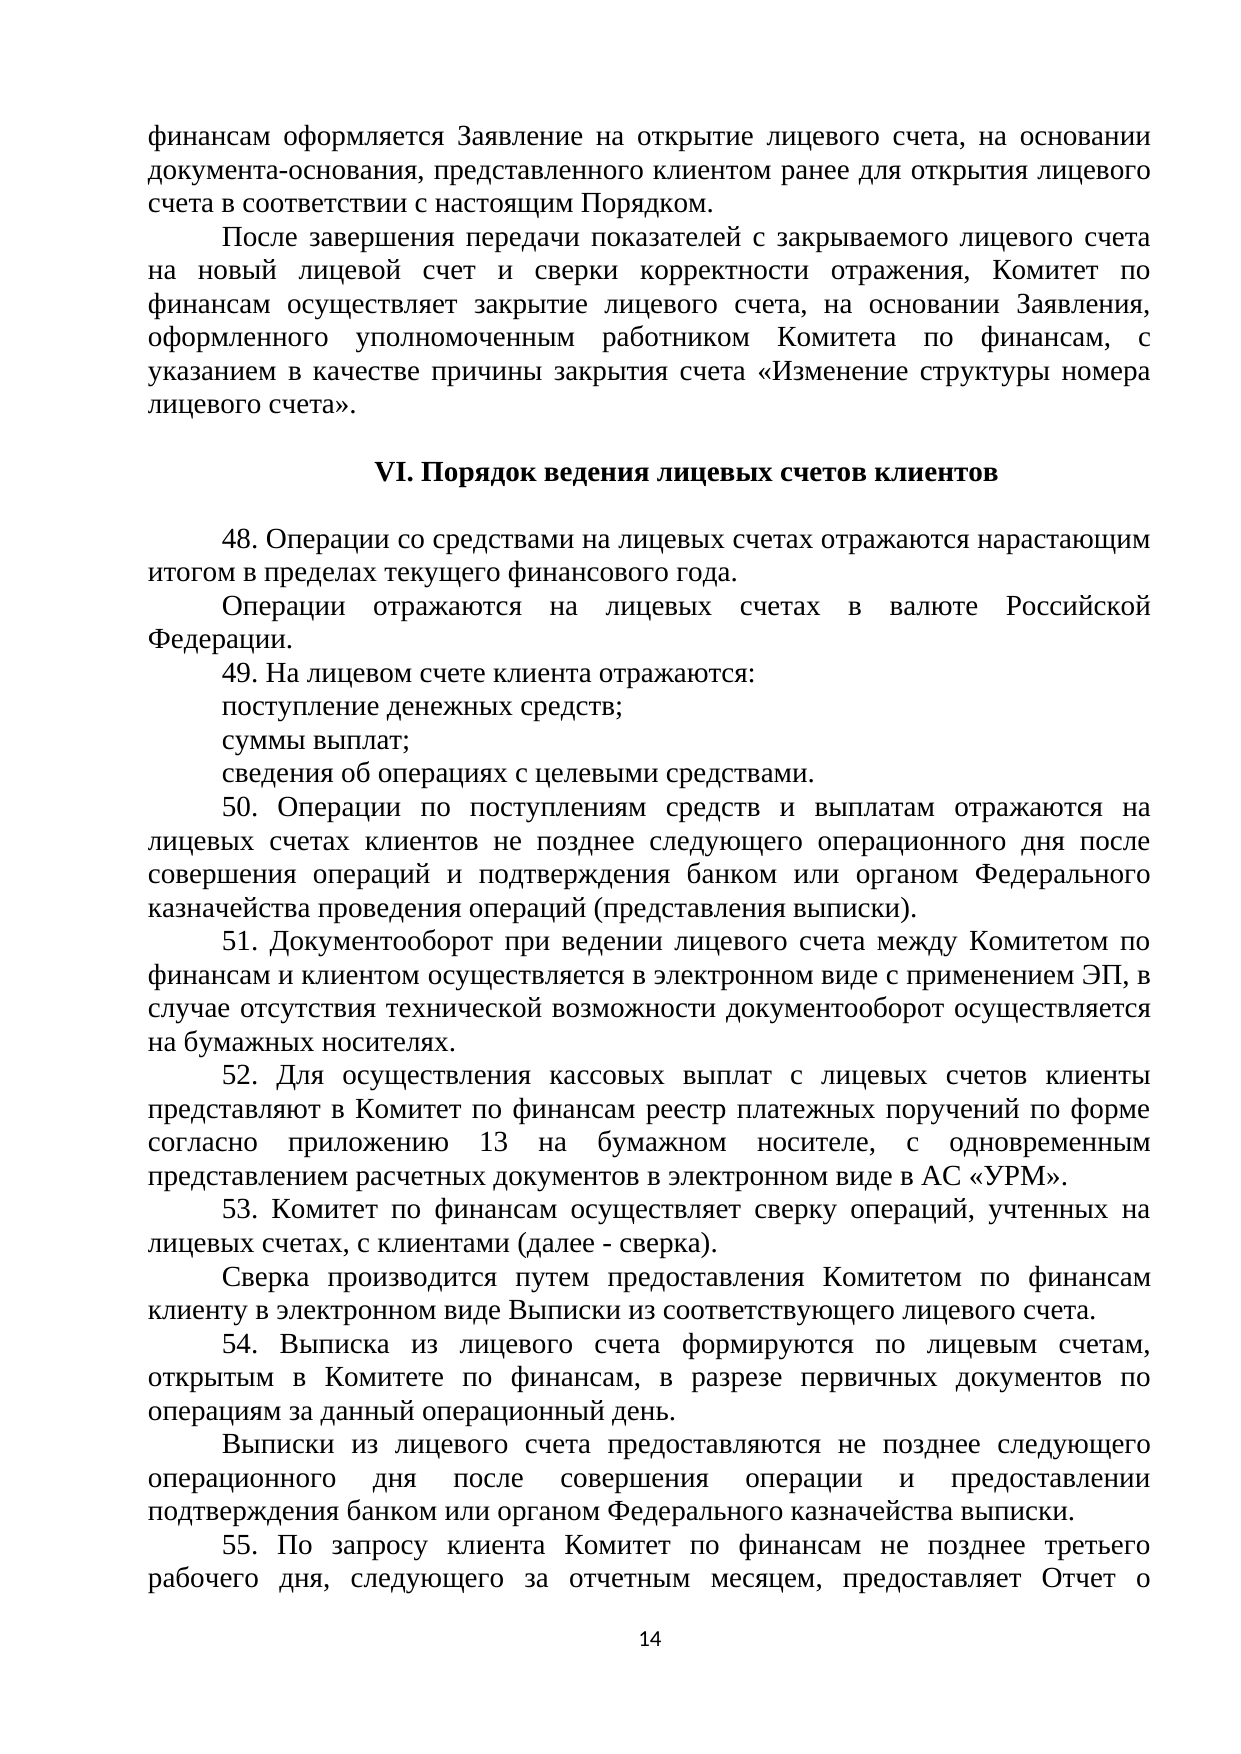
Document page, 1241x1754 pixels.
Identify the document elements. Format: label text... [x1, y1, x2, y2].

text 52. Для осуществления кассовых выплат с лицевых счетов клиенты представляют в Комитет по финансам реестр платежных поручений по форме согласно приложению 13 на бумажном носителе, с одновременным представлением расчетных документов в электронном виде в АС «УРМ». [148, 1057, 1152, 1192]
text сведения об операциях с целевыми средствами. [148, 756, 1152, 789]
text Сверка производится путем предоставления Комитетом по финансам клиенту в электронном виде Выписки из соответствующего лицевого счета. [148, 1259, 1152, 1326]
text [148, 118, 1152, 219]
text суммы выплат; [148, 722, 1152, 756]
text Операции отражаются на лицевых счетах в валюте Российской Федерации. [148, 588, 1152, 655]
title VI. Порядок ведения лицевых счетов клиентов [148, 454, 1152, 487]
text 54. Выписка из лицевого счета формируются по лицевым счетам, открытым в Комитете по финансам, в разрезе первичных документов по операциям за данный операционный день. [148, 1326, 1152, 1426]
text 49. На лицевом счете клиента отражаются: [148, 655, 1152, 688]
text 48. Операции со средствами на лицевых счетах отражаются нарастающим итогом в пределах текущего финансового года. [148, 521, 1152, 588]
text Выписки из лицевого счета предоставляются не позднее следующего операционного дня после совершения операции и предоставлении подтверждения банком или органом Федерального казначейства выписки. [148, 1426, 1152, 1527]
text 53. Комитет по финансам осуществляет сверку операций, учтенных на лицевых счетах, с клиентами (далее - сверка). [148, 1192, 1152, 1259]
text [148, 1527, 1152, 1594]
text После завершения передачи показателей с закрываемого лицевого счета на новый лицевой счет и сверки корректности отражения, Комитет по финансам осуществляет закрытие лицевого счета, на основании Заявления, оформленного уполномоченным работником Комитета по финансам, с указанием в качестве причины закрытия счета «Изменение структуры номера лицевого счета». [148, 219, 1152, 420]
text 50. Операции по поступлениям средств и выплатам отражаются на лицевых счетах клиентов не позднее следующего операционного дня после совершения операций и подтверждения банком или органом Федерального казначейства проведения операций (представления выписки). [148, 789, 1152, 923]
text 51. Документооборот при ведении лицевого счета между Комитетом по финансам и клиентом осуществляется в электронном виде с применением ЭП, в случае отсутствия технической возможности документооборот осуществляется на бумажных носителях. [148, 923, 1152, 1057]
text поступление денежных средств; [148, 688, 1152, 722]
